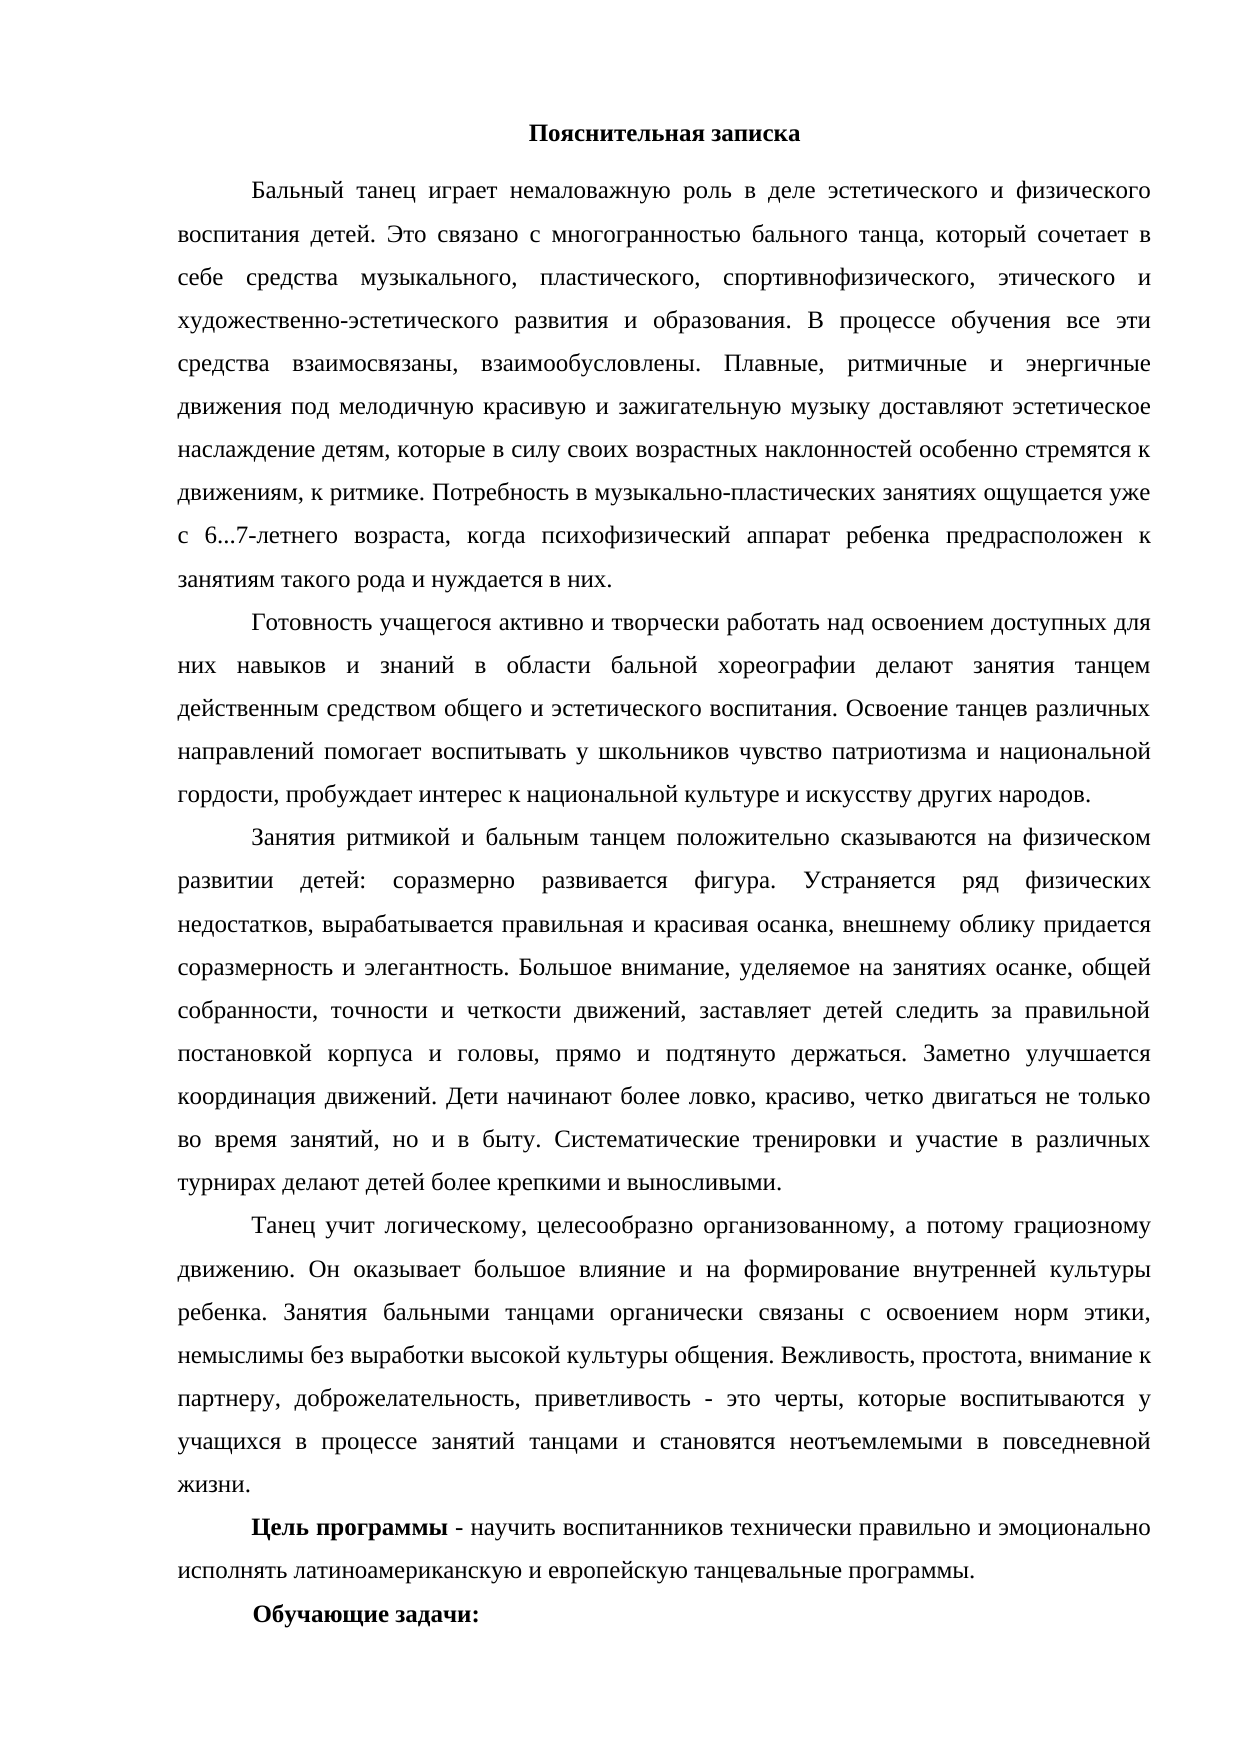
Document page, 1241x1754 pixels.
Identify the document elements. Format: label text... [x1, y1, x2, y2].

text Цель программы - научить воспитанников технически правильно и эмоционально исполнять латиноамериканскую и европейскую танцевальные программы. [177, 1512, 1152, 1584]
text Бальный танец играет немаловажную роль в деле эстетического и физического воспитания детей. Это связано с многогранностью бального танца, который сочетает в себе средства музыкального, пластического, спортивнофизического, этического и художественно-эстетического развития и образования. В процессе обучения все эти средства взаимосвязаны, взаимообусловлены. Плавные, ритмичные и энергичные движения под мелодичную красивую и зажигательную музыку доставляют эстетическое наслаждение детям, которые в силу своих возрастных наклонностей особенно стремятся к движениям, к ритмике. Потребность в музыкально-пластических занятиях ощущается уже с 6...7-летнего возраста, когда психофизический аппарат ребенка предрасположен к занятиям такого рода и нуждается в них. [177, 176, 1152, 592]
text Готовность учащегося активно и творчески работать над освоением доступных для них навыков и знаний в области бальной хореографии делают занятия танцем действенным средством общего и эстетического воспитания. Освоение танцев различных направлений помогает воспитывать у школьников чувство патриотизма и национальной гордости, пробуждает интерес к национальной культуре и искусству других народов. [177, 607, 1152, 808]
text Танец учит логическому, целесообразно организованному, а потому грациозному движению. Он оказывает большое влияние и на формирование внутренней культуры ребенка. Занятия бальными танцами органически связаны с освоением норм этики, немыслимы без выработки высокой культуры общения. Вежливость, простота, внимание к партнеру, доброжелательность, приветливость - это черты, которые воспитываются у учащихся в процессе занятий танцами и становятся неотъемлемыми в повседневной жизни. [177, 1211, 1152, 1498]
text Пояснительная записка [177, 118, 1152, 147]
text Обучающие задачи: [177, 1599, 1152, 1627]
text Занятия ритмикой и бальным танцем положительно сказываются на физическом развитии детей: соразмерно развивается фигура. Устраняется ряд физических недостатков, вырабатывается правильная и красивая осанка, внешнему облику придается соразмерность и элегантность. Большое внимание, уделяемое на занятиях осанке, общей собранности, точности и четкости движений, заставляет детей следить за правильной постановкой корпуса и головы, прямо и подтянуто держаться. Заметно улучшается координация движений. Дети начинают более ловко, красиво, четко двигаться не только во время занятий, но и в быту. Систематические тренировки и участие в различных турнирах делают детей более крепкими и выносливыми. [177, 822, 1152, 1196]
